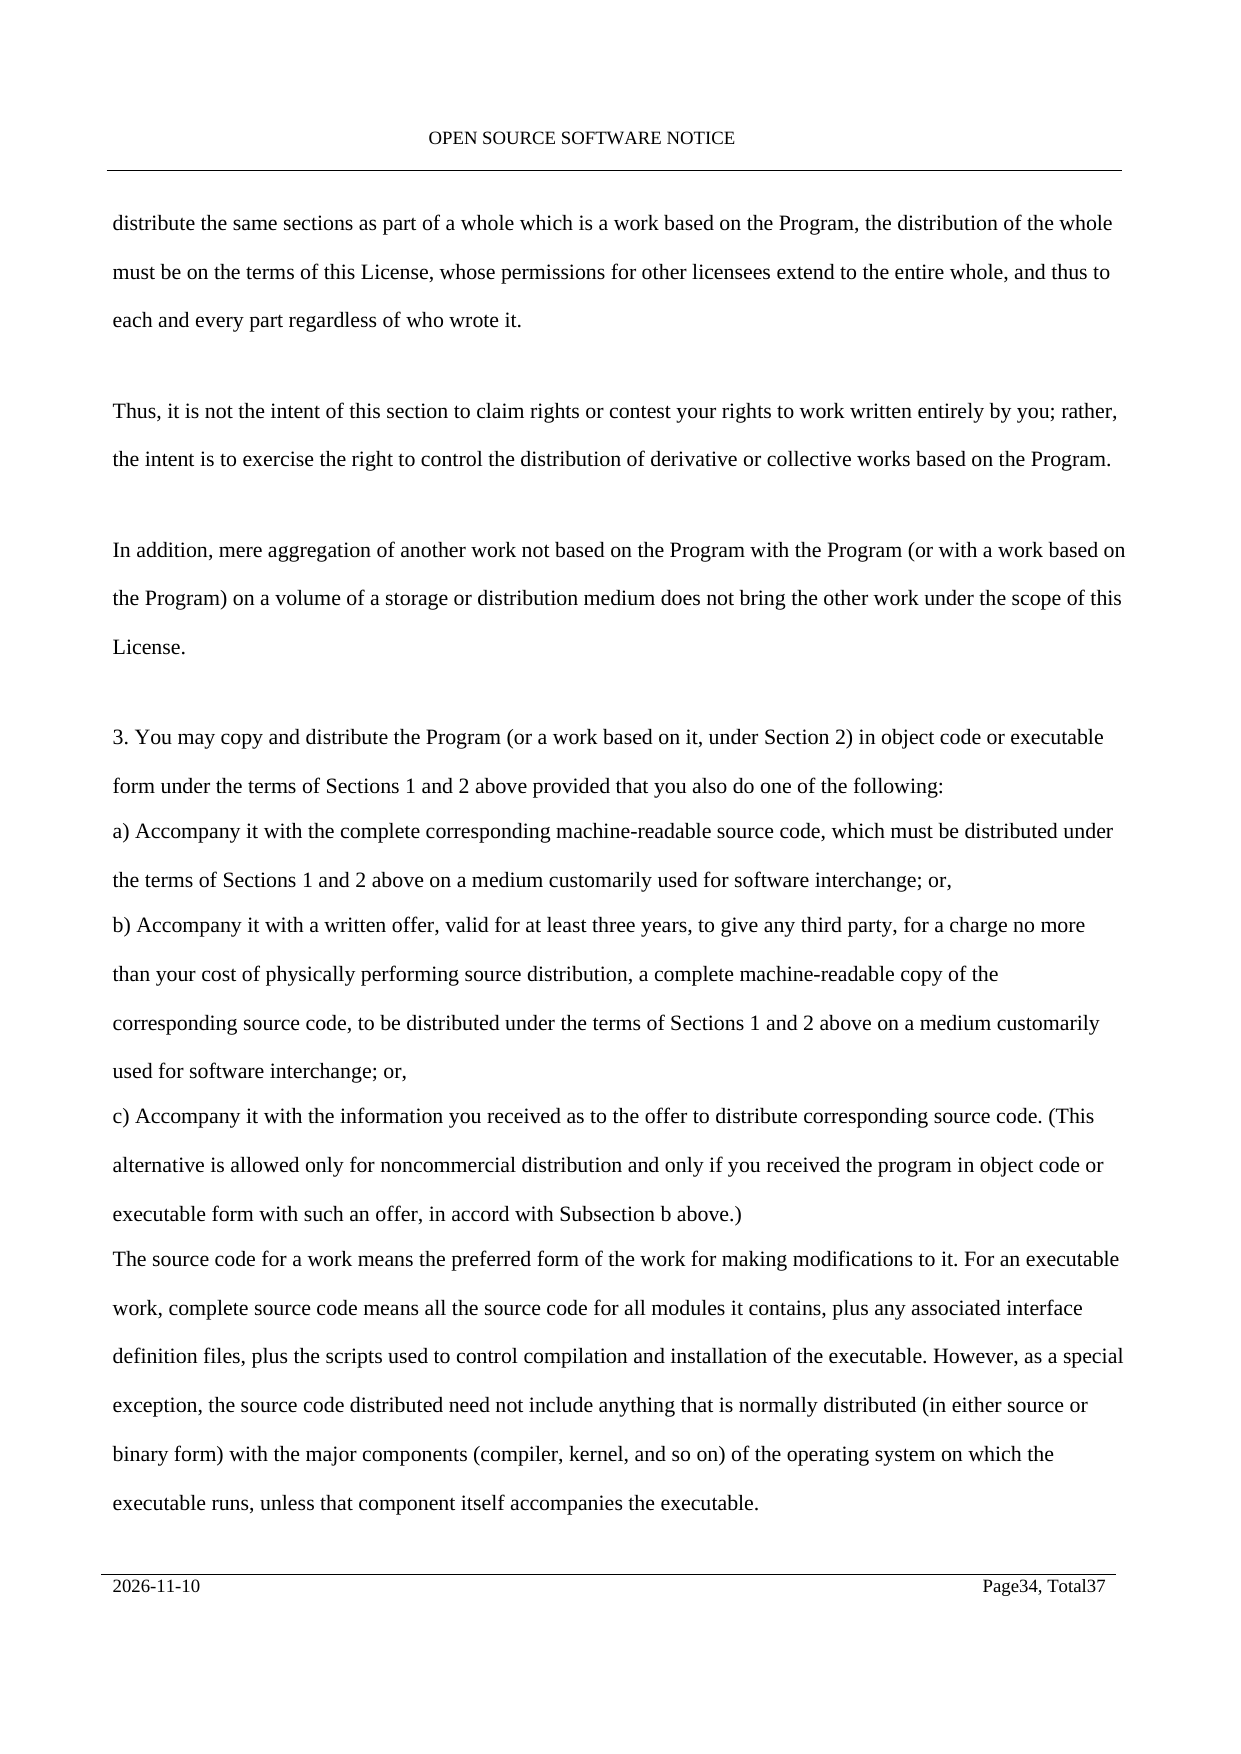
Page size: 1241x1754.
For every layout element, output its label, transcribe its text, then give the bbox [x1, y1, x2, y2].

text 3. You may copy and distribute the Program (or a work based on it, under Section 2) in object code or executable form under the terms of Sections 1 and 2 above provided that you also do one of the following: [112, 721, 1128, 802]
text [112, 206, 1128, 336]
text b) Accompany it with a written offer, valid for at least three years, to give any third party, for a charge no more than your cost of physically performing source distribution, a complete machine-readable copy of the corresponding source code, to be distributed under the terms of Sections 1 and 2 above on a medium customarily used for software interchange; or, [112, 908, 1128, 1087]
text The source code for a work means the preferred form of the work for making modifications to it. For an executable work, complete source code means all the source code for all modules it contains, plus any associated interface definition files, plus the scripts used to control compilation and installation of the executable. However, as a special exception, the source code distributed need not include anything that is normally distributed (in either source or binary form) with the major components (compiler, kernel, and so on) of the operating system on which the executable runs, unless that component itself accompanies the executable. [112, 1242, 1128, 1519]
text c) Accompany it with the information you received as to the offer to distribute corresponding source code. (This alternative is allowed only for noncommercial distribution and only if you received the program in object code or executable form with such an offer, in accord with Subsection b above.) [112, 1100, 1128, 1230]
text a) Accompany it with the complete corresponding machine-readable source code, which must be distributed under the terms of Sections 1 and 2 above on a medium customarily used for software interchange; or, [112, 814, 1128, 896]
text Thus, it is not the intent of this section to claim rights or contest your rights to work written entirely by you; rather, the intent is to exercise the right to control the distribution of derivative or collective works based on the Program. [112, 394, 1128, 475]
text In addition, mere aggregation of another work not based on the Program with the Program (or with a work based on the Program) on a volume of a storage or distribution medium does not bring the other work under the scope of this License. [112, 533, 1128, 663]
